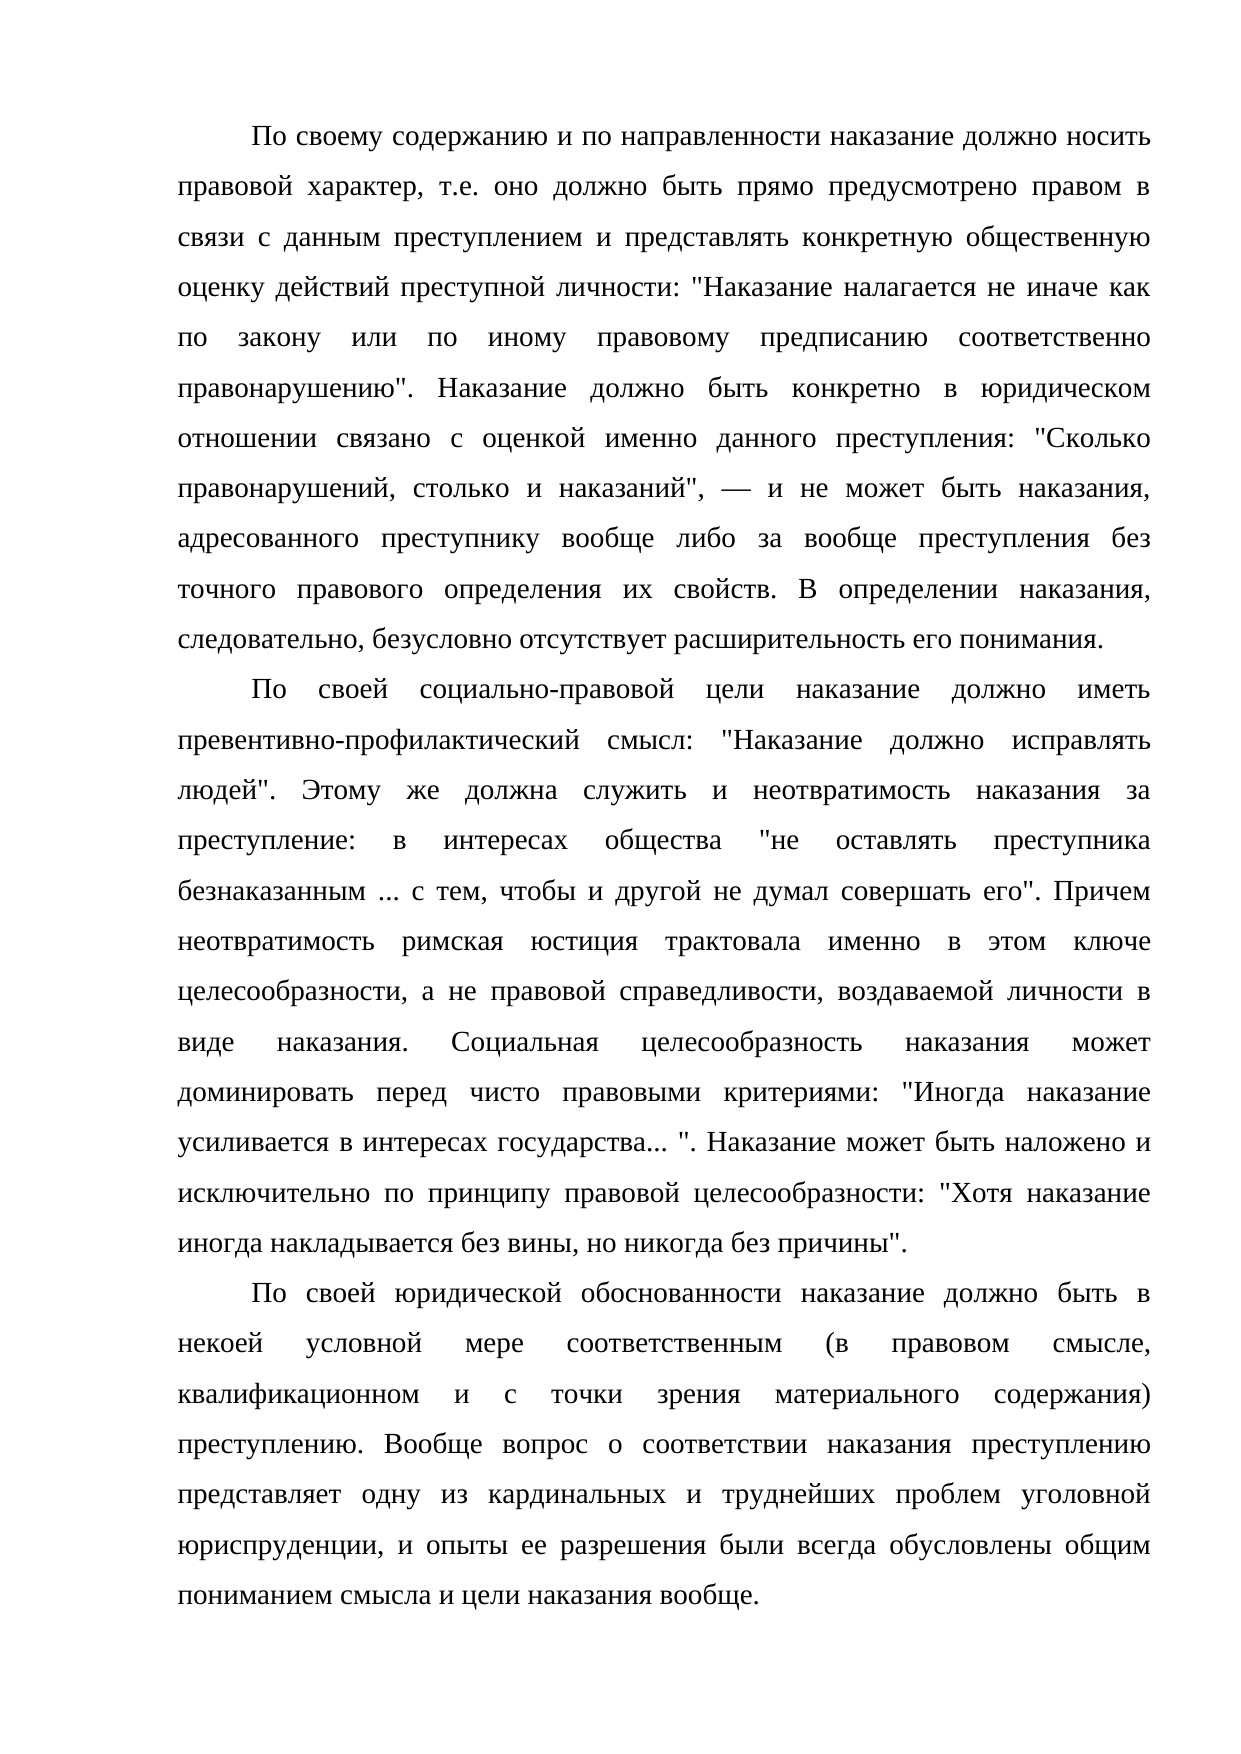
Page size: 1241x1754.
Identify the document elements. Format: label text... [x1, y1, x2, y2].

text По своей юридической обоснованности наказание должно быть в некоей условной мере соответственным (в правовом смысле, квалификационном и с точки зрения материального содержания) преступлению. Вообще вопрос о соответствии наказания преступлению представляет одну из кардинальных и труднейших проблем уголовной юриспруденции, и опыты ее разрешения были всегда обусловлены общим пониманием смысла и цели наказания вообще. [177, 1275, 1152, 1611]
text По своей социально-правовой цели наказание должно иметь превентивно-профилактический смысл: "Наказание должно исправлять людей". Этому же должна служить и неотвратимость наказания за преступление: в интересах общества "не оставлять преступника безнаказанным ... с тем, чтобы и другой не думал совершать его". Причем неотвратимость римская юстиция трактовала именно в этом ключе целесообразности, а не правовой справедливости, воздаваемой личности в виде наказания. Социальная целесообразность наказания может доминировать перед чисто правовыми критериями: "Иногда наказание усиливается в интересах государства... ". Наказание может быть наложено и исключительно по принципу правовой целесообразности: "Хотя наказание иногда накладывается без вины, но никогда без причины". [177, 672, 1152, 1258]
text По своему содержанию и по направленности наказание должно носить правовой характер, т.е. оно должно быть прямо предусмотрено правом в связи с данным преступлением и представлять конкретную общественную оценку действий преступной личности: "Наказание налагается не иначе как по закону или по иному правовому предписанию соответственно правонарушению". Наказание должно быть конкретно в юридическом отношении связано с оценкой именно данного преступления: "Сколько правонарушений, столько и наказаний", — и не может быть наказания, адресованного преступнику вообще либо за вообще преступления без точного правового определения их свойств. В определении наказания, следовательно, безусловно отсутствует расширительность его понимания. [177, 118, 1152, 655]
